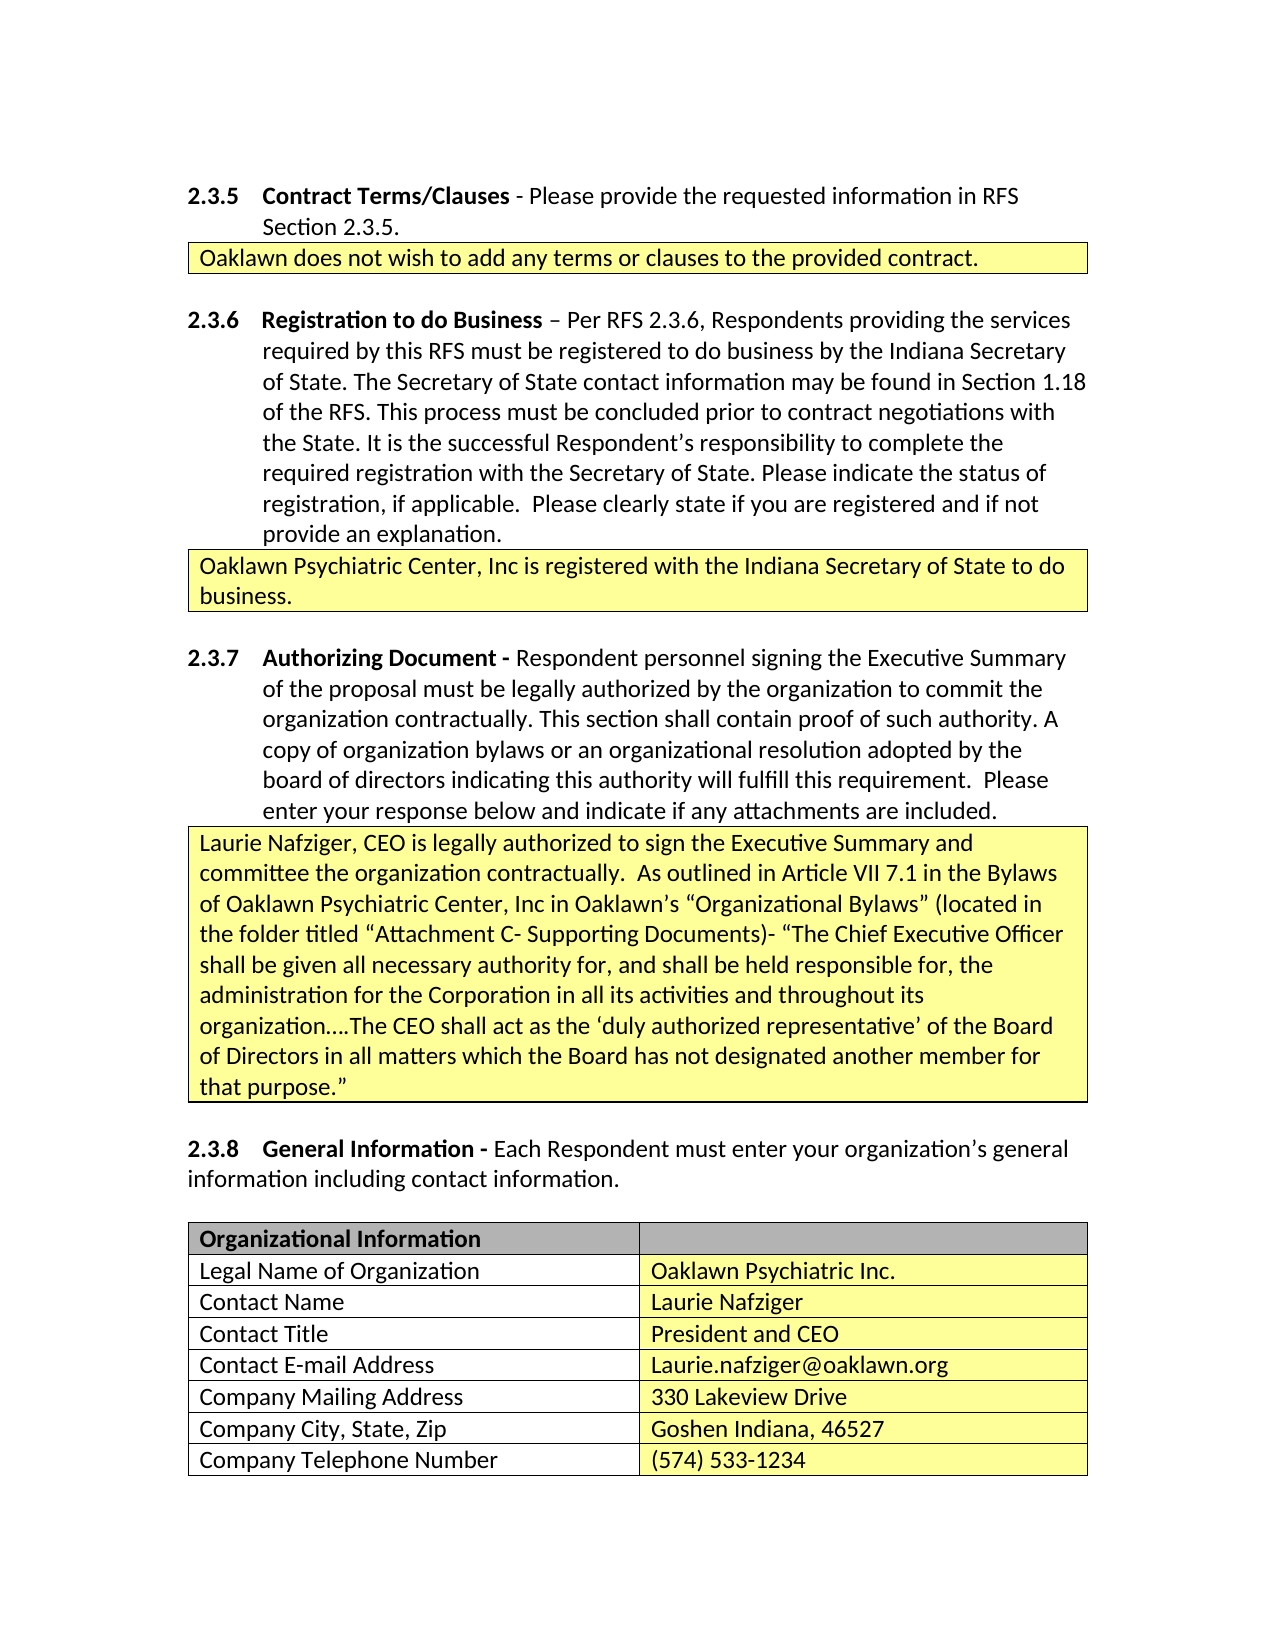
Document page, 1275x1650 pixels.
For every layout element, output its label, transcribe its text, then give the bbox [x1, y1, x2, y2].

text 2.3.7 Authorizing Document - Respondent personnel signing the Executive Summary of the proposal must be legally authorized by the organization to commit the organization contractually. This section shall contain proof of such authority. A copy of organization bylaws or an organizational resolution adopted by the board of directors indicating this authority will fulfill this requirement. Please enter your response below and indicate if any attachments are included. [187, 642, 1087, 826]
table_cell (574) 533-1234 [640, 1444, 1087, 1475]
table_header Oaklawn Psychiatric Center, Inc is registered with the Indiana Secretary of State to do business. [189, 550, 1087, 611]
table_cell Oaklawn Psychiatric Inc. [640, 1255, 1087, 1285]
table_cell Company City, State, Zip [189, 1413, 639, 1443]
table_cell Legal Name of Organization [189, 1255, 639, 1285]
table_cell Company Mailing Address [189, 1381, 639, 1412]
table_header Oaklawn does not wish to add any terms or clauses to the provided contract. [189, 243, 1087, 273]
table_cell Laurie Nafziger [640, 1286, 1087, 1317]
text 2.3.6 Registration to do Business – Per RFS 2.3.6, Respondents providing the services required by this RFS must be registered to do business by the Indiana Secretary of State. The Secretary of State contact information may be found in Section 1.18 of the RFS. This process must be concluded prior to contract negotiations with the State. It is the successful Respondent’s responsibility to complete the required registration with the Secretary of State. Please indicate the status of registration, if applicable. Please clearly state if you are registered and if not provide an explanation. [187, 305, 1087, 549]
table_header [640, 1223, 1087, 1254]
table_cell Laurie.nafziger@oaklawn.org [640, 1350, 1087, 1380]
table_cell Goshen Indiana, 46527 [640, 1413, 1087, 1443]
table_cell Contact E-mail Address [189, 1350, 639, 1380]
table_cell Company Telephone Number [189, 1444, 639, 1475]
table_header Laurie Nafziger, CEO is legally authorized to sign the Executive Summary and committee the organization contractually. As outlined in Article VII 7.1 in the Bylaws of Oaklawn Psychiatric Center, Inc in Oaklawn’s “Organizational Bylaws” (located in the folder titled “Attachment C- Supporting Documents)- “The Chief Executive Officer shall be given all necessary authority for, and shall be held responsible for, the administration for the Corporation in all its activities and throughout its organization….The CEO shall act as the ‘duly authorized representative’ of the Board of Directors in all matters which the Board has not designated another member for that purpose.” [189, 827, 1087, 1101]
table_cell President and CEO [640, 1318, 1087, 1348]
text 2.3.8 General Information - Each Respondent must enter your organization’s general information including contact information. [187, 1133, 1087, 1194]
table_cell Contact Title [189, 1318, 639, 1348]
table_header Organizational Information [189, 1223, 639, 1254]
table_cell Contact Name [189, 1286, 639, 1317]
list Contract Terms/Clauses - Please provide the requested information in RFS Section 2.3.5. [187, 181, 1087, 242]
table_cell 330 Lakeview Drive [640, 1381, 1087, 1412]
